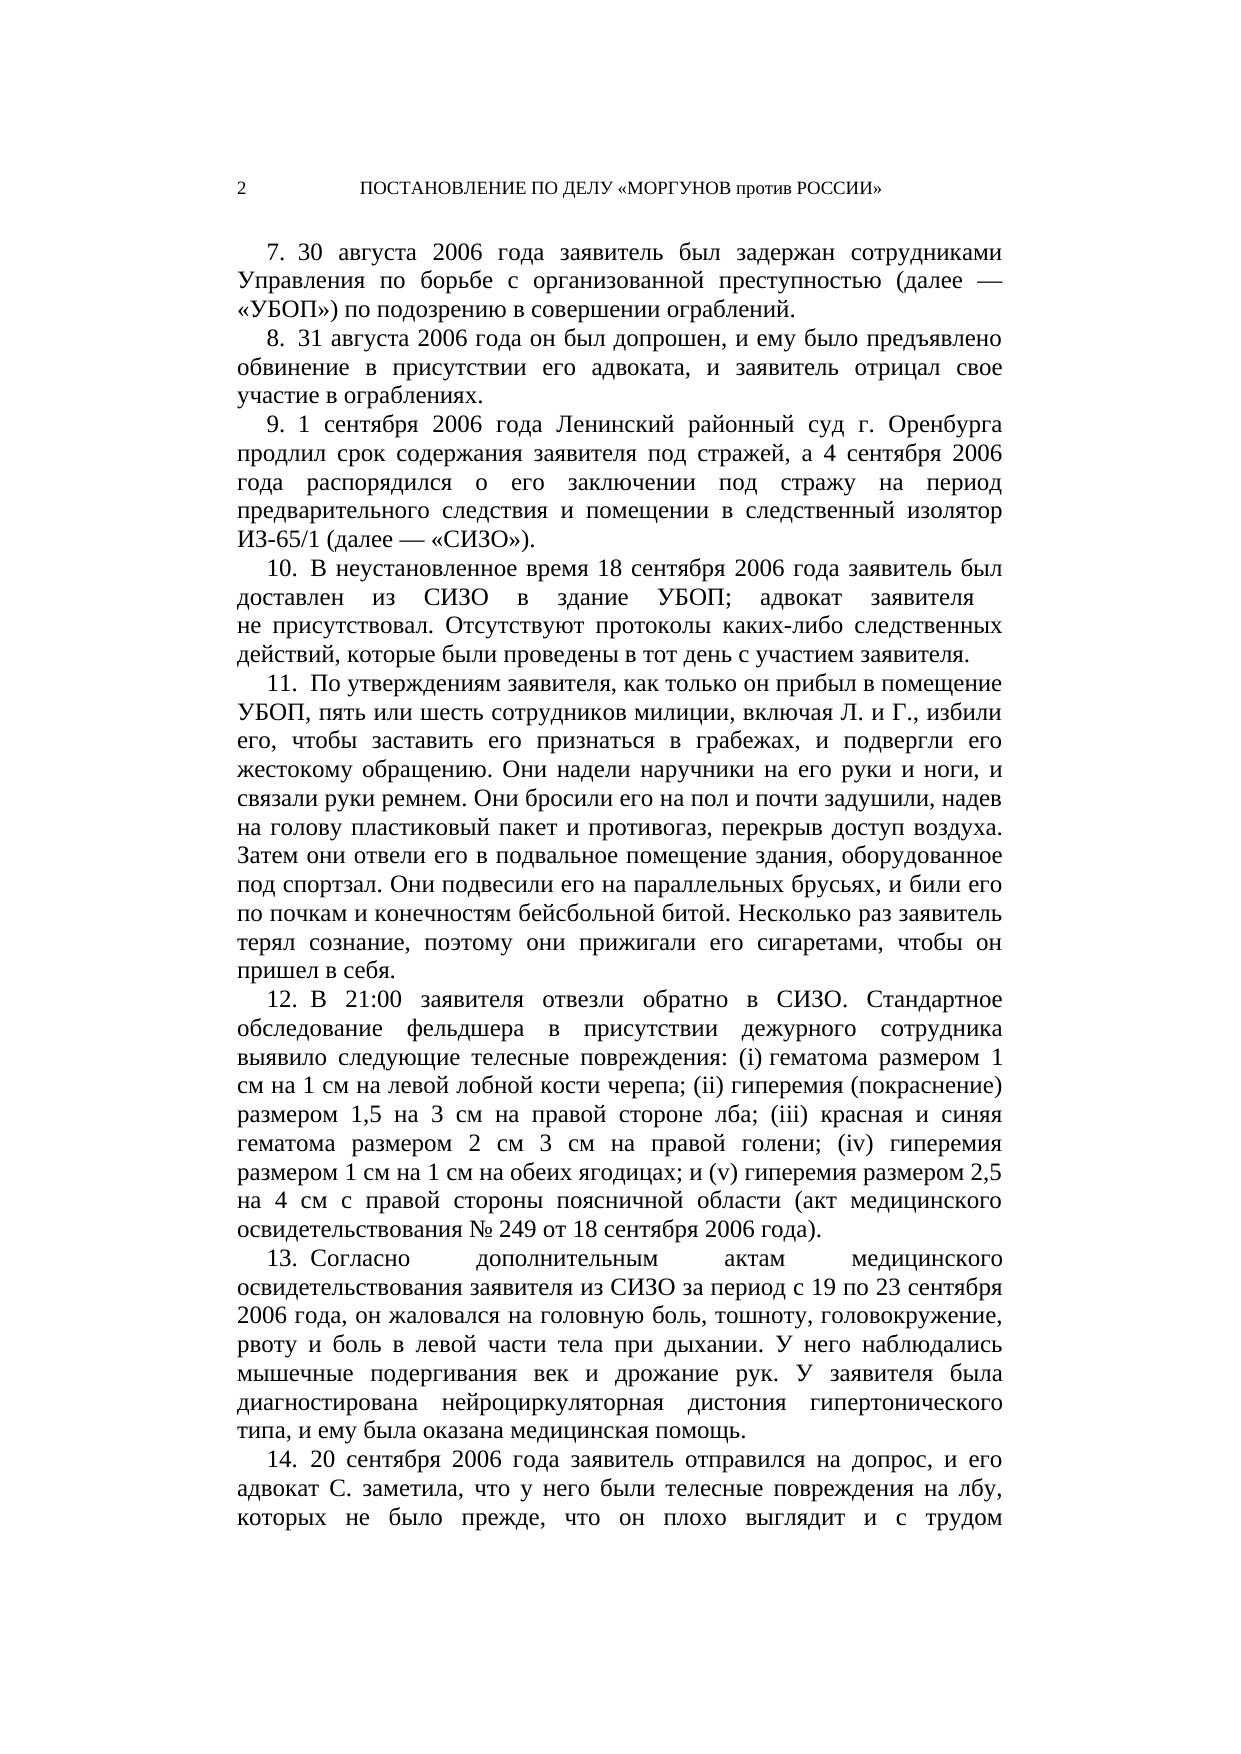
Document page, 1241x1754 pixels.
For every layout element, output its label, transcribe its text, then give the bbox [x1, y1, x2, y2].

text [237, 1444, 1003, 1531]
text 13. Согласно дополнительным актам медицинского освидетельствования заявителя из СИЗО за период с 19 по 23 сентября 2006 года, он жаловался на головную боль, тошноту, головокружение, рвоту и боль в левой части тела при дыхании. У него наблюдались мышечные подергивания век и дрожание рук. У заявителя была диагностирована нейроциркуляторная дистония гипертонического типа, и ему была оказана медицинская помощь. [237, 1243, 1003, 1444]
text 11. По утверждениям заявителя, как только он прибыл в помещение УБОП, пять или шесть сотрудников милиции, включая Л. и Г., избили его, чтобы заставить его признаться в грабежах, и подвергли его жестокому обращению. Они надели наручники на его руки и ноги, и связали руки ремнем. Они бросили его на пол и почти задушили, надев на голову пластиковый пакет и противогаз, перекрыв доступ воздуха. Затем они отвели его в подвальное помещение здания, оборудованное под спортзал. Они подвесили его на параллельных брусьях, и били его по почкам и конечностям бейсбольной битой. Несколько раз заявитель терял сознание, поэтому они прижигали его сигаретами, чтобы он пришел в себя. [237, 668, 1003, 984]
text 7. 30 августа 2006 года заявитель был задержан сотрудниками Управления по борьбе с организованной преступностью (далее — «УБОП») по подозрению в совершении ограблений. [237, 237, 1003, 323]
text 8. 31 августа 2006 года он был допрошен, и ему было предъявлено обвинение в присутствии его адвоката, и заявитель отрицал свое участие в ограблениях. [237, 323, 1003, 409]
text 10. В неустановленное время 18 сентября 2006 года заявитель был доставлен из СИЗО в здание УБОП; адвокат заявителя не присутствовал. Отсутствуют протоколы каких-либо следственных действий, которые были проведены в тот день с участием заявителя. [237, 553, 1003, 668]
text 12. В 21:00 заявителя отвезли обратно в СИЗО. Стандартное обследование фельдшера в присутствии дежурного сотрудника выявило следующие телесные повреждения: (i) гематома размером 1 см на 1 см на левой лобной кости черепа; (ii) гиперемия (покраснение) размером 1,5 на 3 см на правой стороне лба; (iii) красная и синяя гематома размером 2 см 3 см на правой голени; (iv) гиперемия размером 1 см на 1 см на обеих ягодицах; и (v) гиперемия размером 2,5 на 4 см с правой стороны поясничной области (акт медицинского освидетельствования № 249 от 18 сентября 2006 года). [237, 984, 1003, 1243]
text 9. 1 сентября 2006 года Ленинский районный суд г. Оренбурга продлил срок содержания заявителя под стражей, а 4 сентября 2006 года распорядился о его заключении под стражу на период предварительного следствия и помещении в следственный изолятор ИЗ-65/1 (далее — «СИЗО»). [237, 409, 1003, 553]
